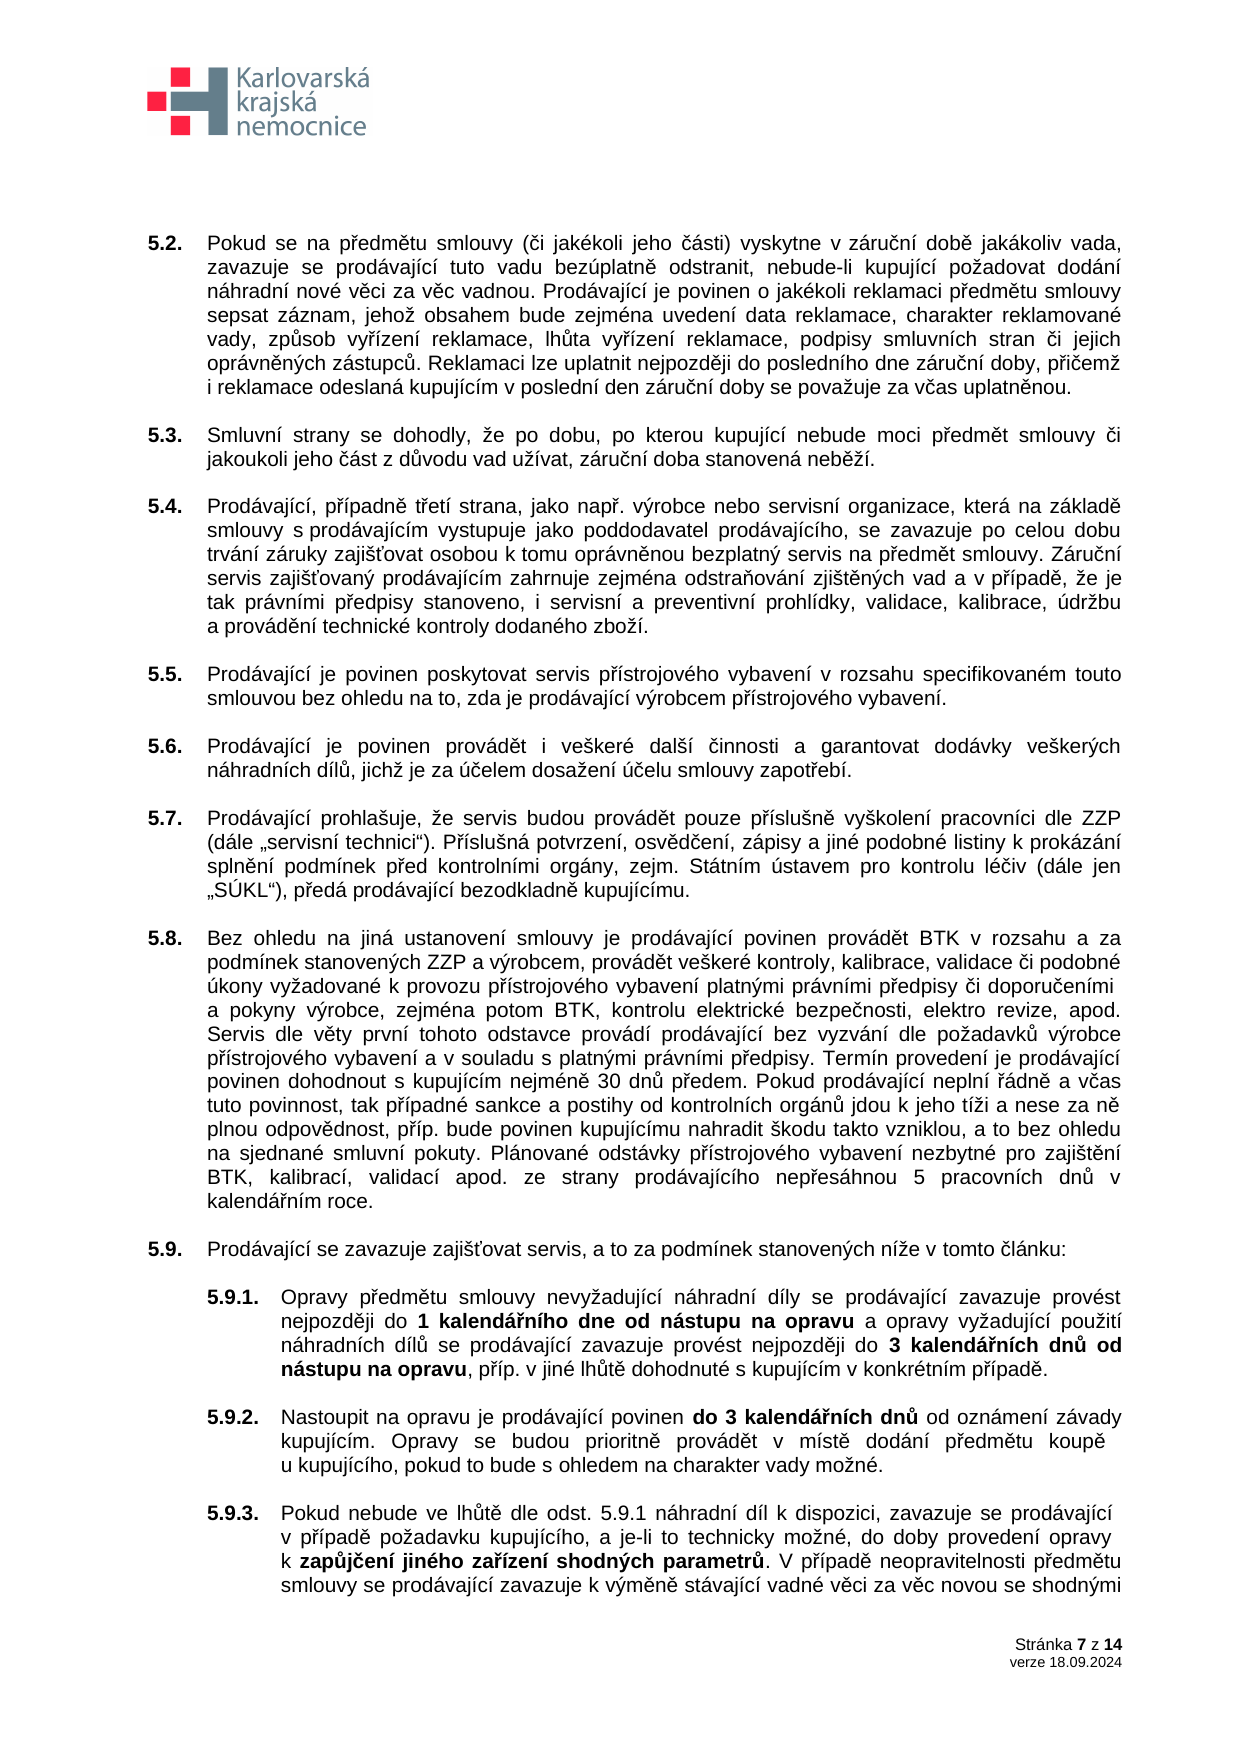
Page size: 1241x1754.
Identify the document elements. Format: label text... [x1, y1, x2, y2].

subtitle Prodávající, případně třetí strana, jako např. výrobce nebo servisní organizace, která na základě smlouvy s prodávajícím vystupuje jako poddodavatel prodávajícího, se zavazuje po celou dobu trvání záruky zajišťovat osobou k tomu oprávněnou bezplatný servis na předmět smlouvy. Záruční servis zajišťovaný prodávajícím zahrnuje zejména odstraňování zjištěných vad a v případě, že je tak právními předpisy stanoveno, i servisní a preventivní prohlídky, validace, kalibrace, údržbu a provádění technické kontroly dodaného zboží. [148, 494, 1122, 638]
picture [147, 67, 373, 136]
list Nastoupit na opravu je prodávající povinen do 3 kalendářních dnů od oznámení závady kupujícím. Opravy se budou prioritně provádět v místě dodání předmětu koupě u kupujícího, pokud to bude s ohledem na charakter vady možné. [207, 1405, 1122, 1477]
subtitle Prodávající se zavazuje zajišťovat servis, a to za podmínek stanovených níže v tomto článku: [148, 1237, 1122, 1261]
subtitle Prodávající je povinen provádět i veškeré další činnosti a garantovat dodávky veškerých náhradních dílů, jichž je za účelem dosažení účelu smlouvy zapotřebí. [148, 734, 1122, 782]
subtitle Prodávající prohlašuje, že servis budou provádět pouze příslušně vyškolení pracovníci dle ZZP (dále „servisní technici“). Příslušná potvrzení, osvědčení, zápisy a jiné podobné listiny k prokázání splnění podmínek před kontrolními orgány, zejm. Státním ústavem pro kontrolu léčiv (dále jen „SÚKL“), předá prodávající bezodkladně kupujícímu. [148, 806, 1122, 902]
subtitle Bez ohledu na jiná ustanovení smlouvy je prodávající povinen provádět BTK v rozsahu a za podmínek stanovených ZZP a výrobcem, provádět veškeré kontroly, kalibrace, validace či podobné úkony vyžadované k provozu přístrojového vybavení platnými právními předpisy či doporučeními a pokyny výrobce, zejména potom BTK, kontrolu elektrické bezpečnosti, elektro revize, apod. Servis dle věty první tohoto odstavce provádí prodávající bez vyzvání dle požadavků výrobce přístrojového vybavení a v souladu s platnými právními předpisy. Termín provedení je prodávající povinen dohodnout s kupujícím nejméně 30 dnů předem. Pokud prodávající neplní řádně a včas tuto povinnost, tak případné sankce a postihy od kontrolních orgánů jdou k jeho tíži a nese za ně plnou odpovědnost, příp. bude povinen kupujícímu nahradit škodu takto vzniklou, a to bez ohledu na sjednané smluvní pokuty. Plánované odstávky přístrojového vybavení nezbytné pro zajištění BTK, kalibrací, validací apod. ze strany prodávajícího nepřesáhnou 5 pracovních dnů v kalendářním roce. [148, 926, 1122, 1213]
list Opravy předmětu smlouvy nevyžadující náhradní díly se prodávající zavazuje provést nejpozději do 1 kalendářního dne od nástupu na opravu a opravy vyžadující použití náhradních dílů se prodávající zavazuje provést nejpozději do 3 kalendářních dnů od nástupu na opravu, příp. v jiné lhůtě dohodnuté s kupujícím v konkrétním případě. [207, 1285, 1122, 1381]
subtitle Prodávající je povinen poskytovat servis přístrojového vybavení v rozsahu specifikovaném touto smlouvou bez ohledu na to, zda je prodávající výrobcem přístrojového vybavení. [148, 662, 1122, 710]
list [207, 1501, 1122, 1596]
subtitle Smluvní strany se dohodly, že po dobu, po kterou kupující nebude moci předmět smlouvy či jakoukoli jeho část z důvodu vad užívat, záruční doba stanovená neběží. [148, 422, 1122, 470]
subtitle Pokud se na předmětu smlouvy (či jakékoli jeho části) vyskytne v záruční době jakákoliv vada, zavazuje se prodávající tuto vadu bezúplatně odstranit, nebude-li kupující požadovat dodání náhradní nové věci za věc vadnou. Prodávající je povinen o jakékoli reklamaci předmětu smlouvy sepsat záznam, jehož obsahem bude zejména uvedení data reklamace, charakter reklamované vady, způsob vyřízení reklamace, lhůta vyřízení reklamace, podpisy smluvních stran či jejich oprávněných zástupců. Reklamaci lze uplatnit nejpozději do posledního dne záruční doby, přičemž i reklamace odeslaná kupujícím v poslední den záruční doby se považuje za včas uplatněnou. [148, 231, 1122, 398]
